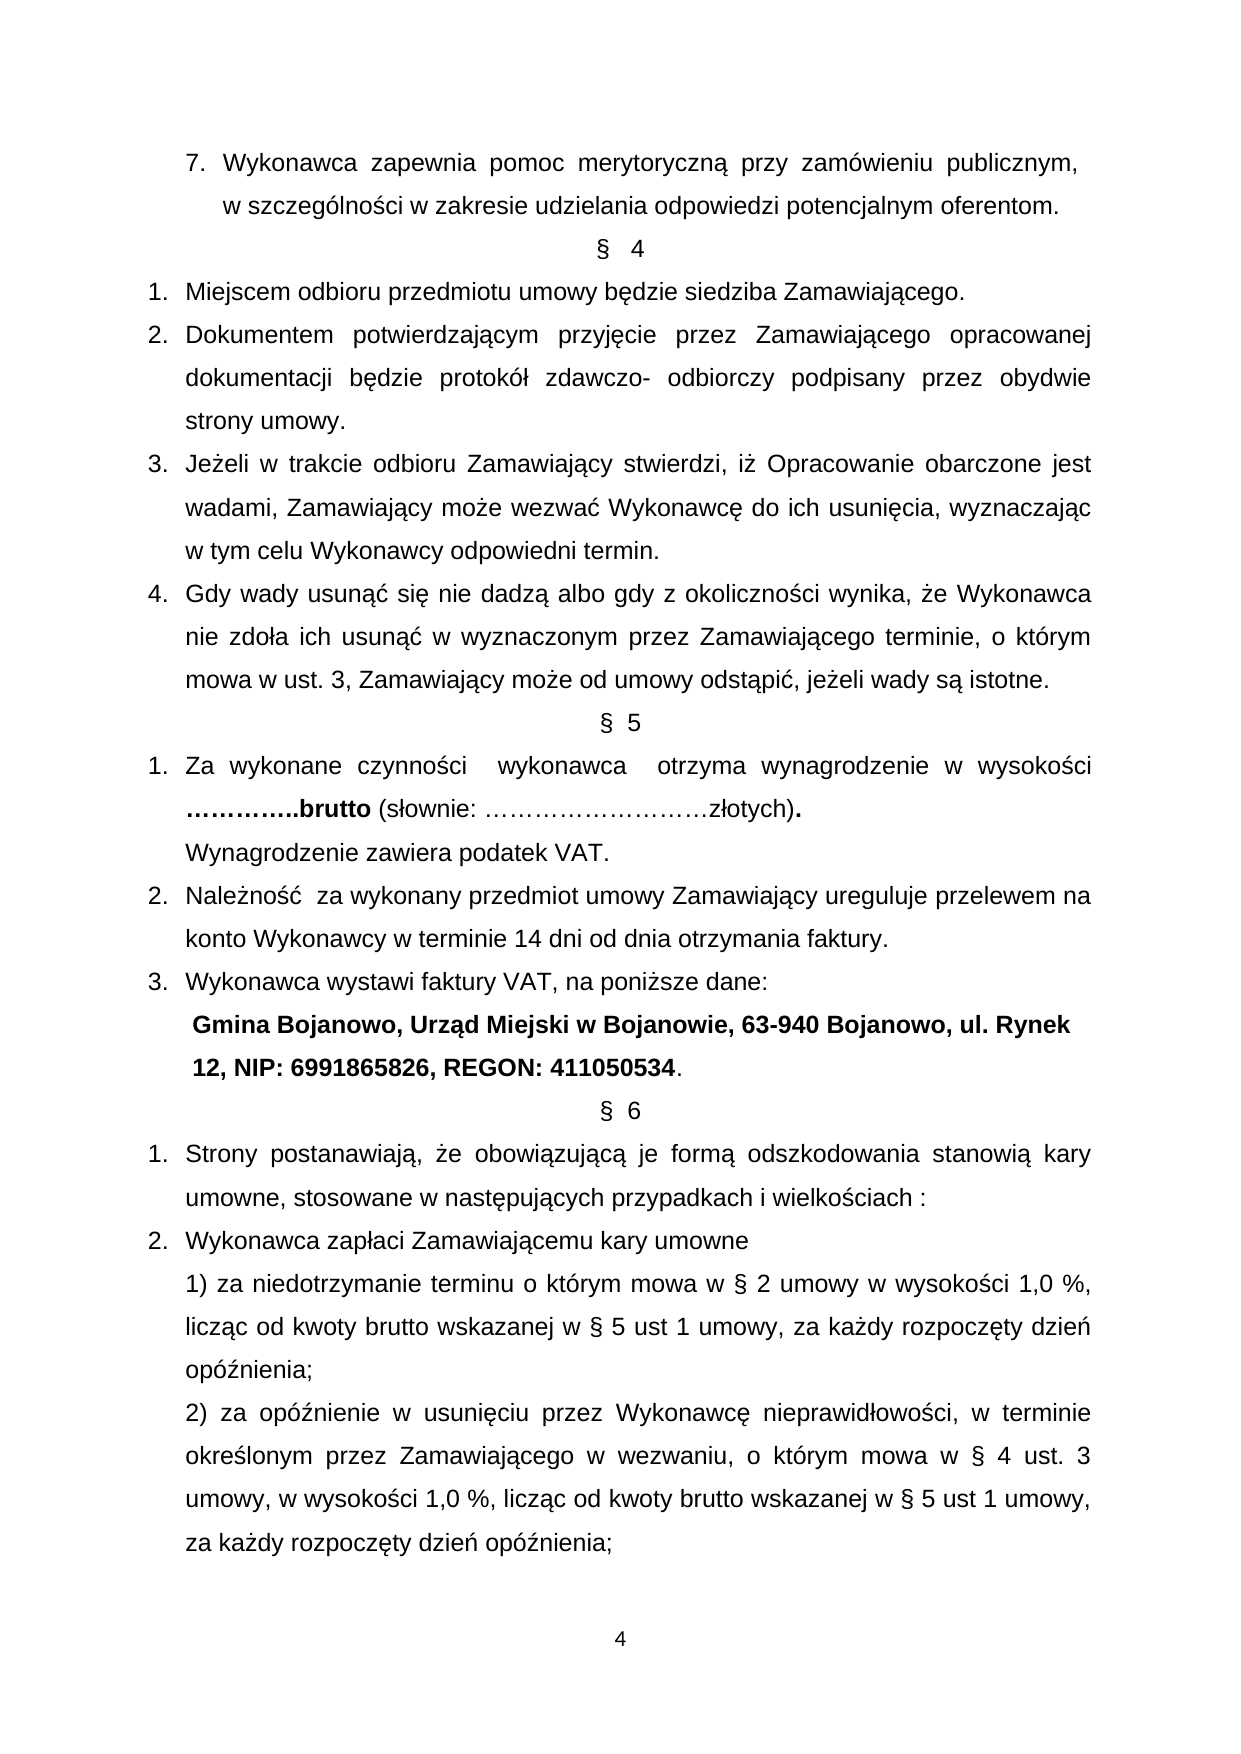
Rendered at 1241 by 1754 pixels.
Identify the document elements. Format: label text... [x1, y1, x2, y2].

text § 6 [148, 1096, 1093, 1125]
text Wynagrodzenie zawiera podatek VAT. [185, 838, 1093, 866]
list Jeżeli w trakcie odbioru Zamawiający stwierdzi, iż Opracowanie obarczone jest wadami, Zamawiający może wezwać Wykonawcę do ich usunięcia, wyznaczając w tym celu Wykonawcy odpowiedni termin. [148, 449, 1093, 564]
text § 5 [148, 708, 1093, 737]
list Za wykonane czynności wykonawca otrzyma wynagrodzenie w wysokości …………..brutto (słownie: ………………………złotych). [148, 751, 1093, 823]
list Dokumentem potwierdzającym przyjęcie przez Zamawiającego opracowanej dokumentacji będzie protokół zdawczo- odbiorczy podpisany przez obydwie strony umowy. [148, 320, 1093, 435]
list Wykonawca wystawi faktury VAT, na poniższe dane: [148, 967, 1093, 996]
list Wykonawca zapłaci Zamawiającemu kary umowne [148, 1226, 1093, 1254]
text 2) za opóźnienie w usunięciu przez Wykonawcę nieprawidłowości, w terminie określonym przez Zamawiającego w wezwaniu, o którym mowa w § 4 ust. 3 umowy, w wysokości 1,0 %, licząc od kwoty brutto wskazanej w § 5 ust 1 umowy, za każdy rozpoczęty dzień opóźnienia; [185, 1398, 1093, 1556]
list Miejscem odbioru przedmiotu umowy będzie siedziba Zamawiającego. [148, 277, 1093, 306]
text 1) za niedotrzymanie terminu o którym mowa w § 2 umowy w wysokości 1,0 %, licząc od kwoty brutto wskazanej w § 5 ust 1 umowy, za każdy rozpoczęty dzień opóźnienia; [185, 1269, 1093, 1384]
list Strony postanawiają, że obowiązującą je formą odszkodowania stanowią kary umowne, stosowane w następujących przypadkach i wielkościach : [148, 1139, 1093, 1211]
list § 4 [148, 234, 1093, 263]
list Gdy wady usunąć się nie dadzą albo gdy z okoliczności wynika, że Wykonawca nie zdoła ich usunąć w wyznaczonym przez Zamawiającego terminie, o którym mowa w ust. 3, Zamawiający może od umowy odstąpić, jeżeli wady są istotne. [148, 579, 1093, 694]
list Wykonawca zapewnia pomoc merytoryczną przy zamówieniu publicznym, w szczególności w zakresie udzielania odpowiedzi potencjalnym oferentom. [185, 148, 1093, 219]
list Należność za wykonany przedmiot umowy Zamawiający ureguluje przelewem na konto Wykonawcy w terminie 14 dni od dnia otrzymania faktury. [148, 881, 1093, 953]
list Gmina Bojanowo, Urząd Miejski w Bojanowie, 63-940 Bojanowo, ul. Rynek 12, NIP: 6991865826, REGON: 411050534. [192, 1010, 1093, 1082]
